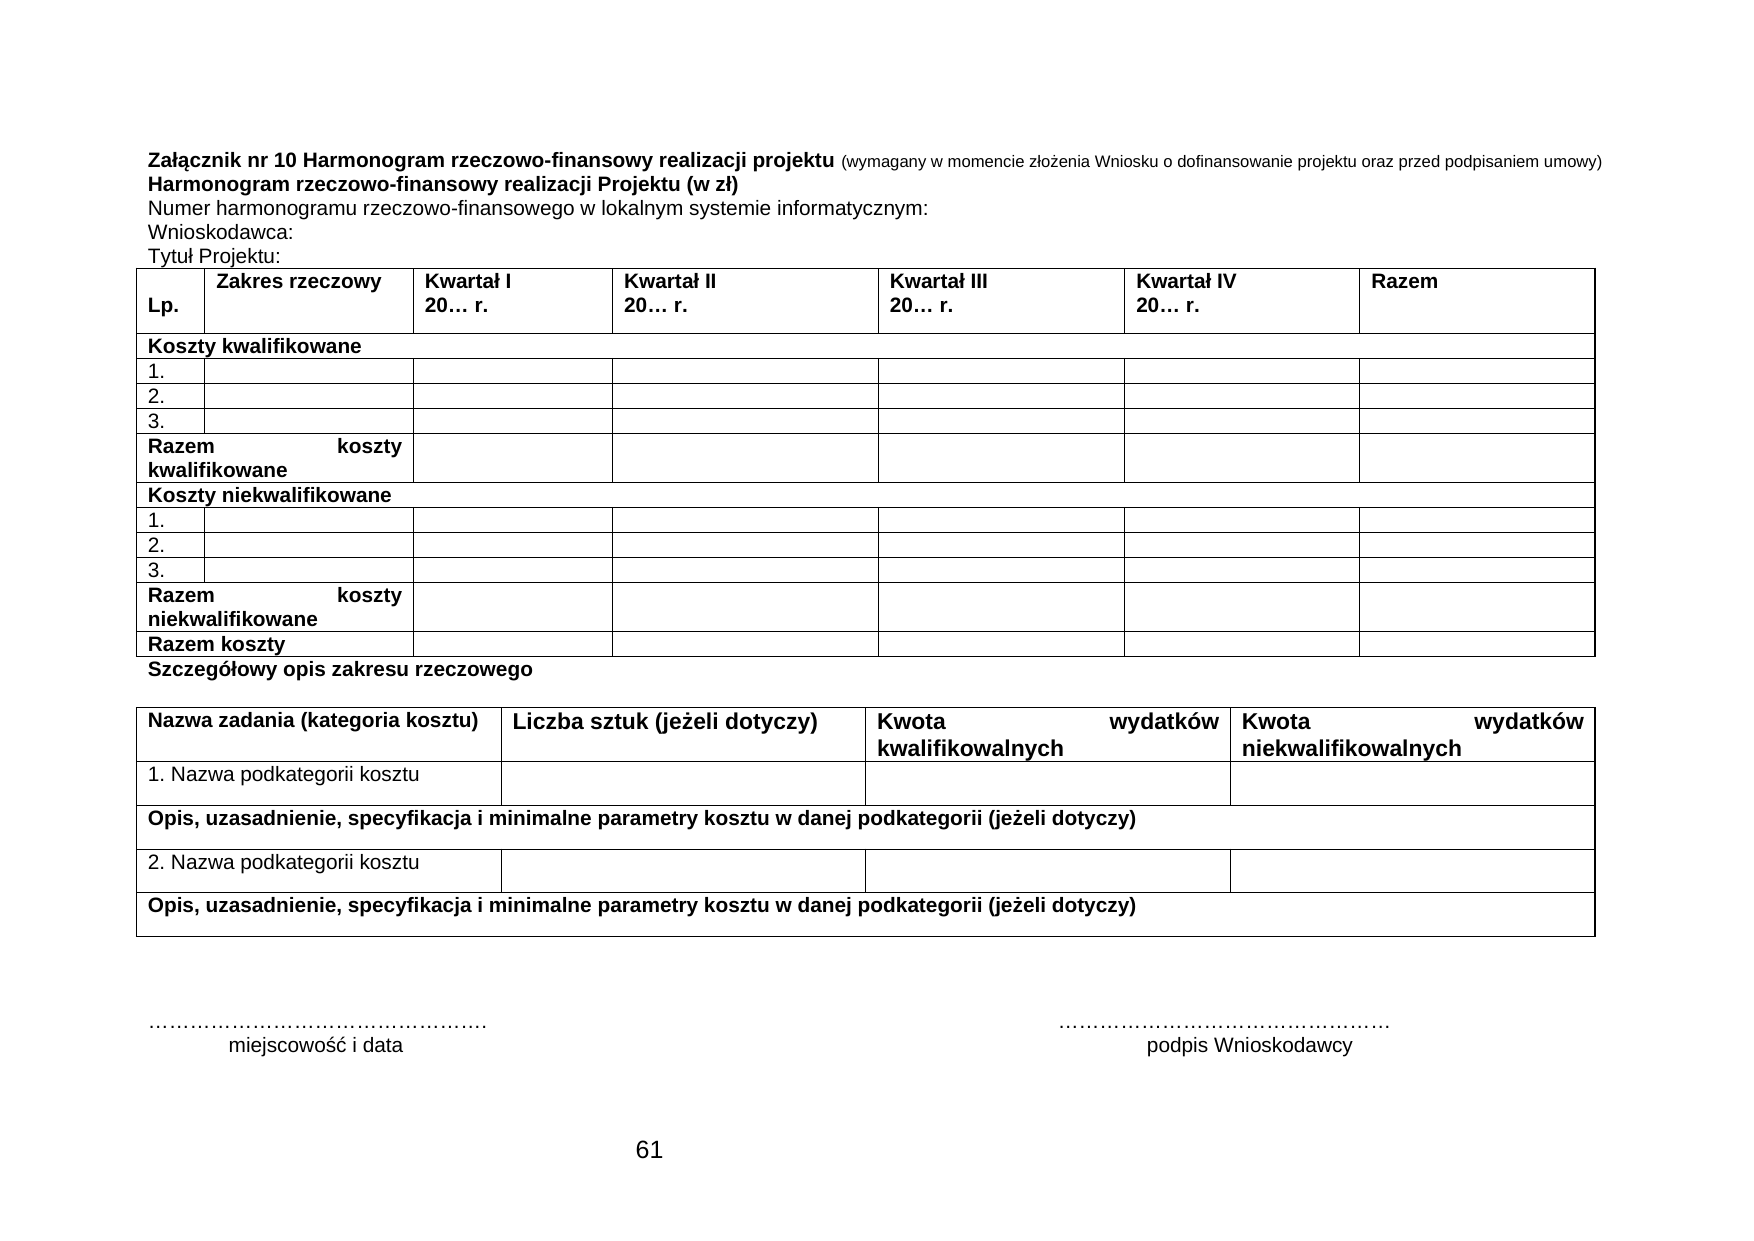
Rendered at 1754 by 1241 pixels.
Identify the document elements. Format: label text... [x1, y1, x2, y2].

table_cell 3. [137, 409, 204, 433]
table_cell [1231, 762, 1594, 805]
table_cell [414, 583, 612, 631]
table_cell [1125, 533, 1359, 557]
table_cell [205, 384, 413, 408]
table_header Liczba sztuk (jeżeli dotyczy) [502, 708, 865, 761]
table_cell [1231, 850, 1594, 892]
text …………………………………………. ………………………………………… [148, 1009, 1606, 1033]
table_cell [613, 632, 878, 656]
table_cell [879, 583, 1124, 631]
table_cell [502, 850, 865, 892]
table_cell [1125, 632, 1359, 656]
table_cell [613, 533, 878, 557]
table_cell [1360, 583, 1594, 631]
table_cell [1125, 359, 1359, 383]
table_cell 1. Nazwa podkategorii kosztu [137, 762, 501, 805]
table_cell [613, 434, 878, 482]
table_cell Koszty niekwalifikowane [137, 483, 1594, 507]
table_cell [414, 434, 612, 482]
table_cell [879, 359, 1124, 383]
table_cell [866, 850, 1230, 892]
table_cell Razem koszty kwalifikowane [137, 434, 413, 482]
table_cell 2. [137, 384, 204, 408]
table_cell [1125, 558, 1359, 582]
text Załącznik nr 10 Harmonogram rzeczowo-finansowy realizacji projektu (wymagany w momencie złożenia Wniosku o dofinansowanie projektu oraz przed podpisaniem umowy) [148, 148, 1606, 172]
table_cell [879, 508, 1124, 532]
table_cell [879, 533, 1124, 557]
table_cell 1. [137, 359, 204, 383]
table_cell [502, 762, 865, 805]
table_header Kwartał I 20… r. [414, 269, 612, 333]
table_header Razem [1360, 269, 1594, 333]
table_cell Opis, uzasadnienie, specyfikacja i minimalne parametry kosztu w danej podkategorii (jeżeli dotyczy) [137, 806, 1594, 848]
table_header Kwota wydatków niekwalifikowalnych [1231, 708, 1594, 761]
text Harmonogram rzeczowo-finansowy realizacji Projektu (w zł) [148, 172, 1606, 196]
text Numer harmonogramu rzeczowo-finansowego w lokalnym systemie informatycznym: [148, 196, 1606, 219]
table_cell 3. [137, 558, 204, 582]
table_cell [613, 558, 878, 582]
table_cell [866, 762, 1230, 805]
table_header Kwartał II 20… r. [613, 269, 878, 333]
table_cell [1125, 384, 1359, 408]
table_cell [205, 508, 413, 532]
table_header Zakres rzeczowy [205, 269, 413, 333]
table_cell [879, 632, 1124, 656]
table_cell [1360, 508, 1594, 532]
table_header Kwartał III 20… r. [879, 269, 1124, 333]
table_cell [1125, 434, 1359, 482]
table_cell 1. [137, 508, 204, 532]
table_cell 2. Nazwa podkategorii kosztu [137, 850, 501, 892]
table_cell [1360, 384, 1594, 408]
table_cell [414, 384, 612, 408]
table_cell [1360, 632, 1594, 656]
table_cell [613, 508, 878, 532]
table_cell [613, 384, 878, 408]
table_cell Razem koszty [137, 632, 413, 656]
text miejscowość i data podpis Wnioskodawcy [148, 1033, 1606, 1057]
table_cell [1360, 533, 1594, 557]
table_cell [205, 359, 413, 383]
table_cell [205, 558, 413, 582]
table_cell [879, 434, 1124, 482]
table_cell [1125, 409, 1359, 433]
table_header Kwartał IV 20… r. [1125, 269, 1359, 333]
text Tytuł Projektu: [148, 243, 1606, 267]
table_cell [879, 409, 1124, 433]
table_cell [1125, 583, 1359, 631]
table_cell [205, 409, 413, 433]
table_cell [205, 533, 413, 557]
table_cell [1360, 409, 1594, 433]
table_cell Opis, uzasadnienie, specyfikacja i minimalne parametry kosztu w danej podkategorii (jeżeli dotyczy) [137, 893, 1594, 936]
table_cell 2. [137, 533, 204, 557]
table_cell [613, 583, 878, 631]
table_cell [414, 508, 612, 532]
table_cell [879, 558, 1124, 582]
table_cell [1360, 434, 1594, 482]
table_cell [613, 409, 878, 433]
table_header Lp. [137, 269, 204, 333]
table_cell [414, 632, 612, 656]
text Wnioskodawca: [148, 219, 1606, 243]
table_cell Koszty kwalifikowane [137, 334, 1594, 358]
table_cell Razem koszty niekwalifikowane [137, 583, 413, 631]
table_cell [414, 409, 612, 433]
table_cell [613, 359, 878, 383]
table_cell [879, 384, 1124, 408]
table_cell [1360, 558, 1594, 582]
table_cell [1125, 508, 1359, 532]
table_cell [1360, 359, 1594, 383]
text Szczegółowy opis zakresu rzeczowego [148, 657, 1606, 681]
table_header Nazwa zadania (kategoria kosztu) [137, 708, 501, 761]
table_cell [414, 359, 612, 383]
table_cell [414, 558, 612, 582]
table_header Kwota wydatków kwalifikowalnych [866, 708, 1230, 761]
table_cell [414, 533, 612, 557]
